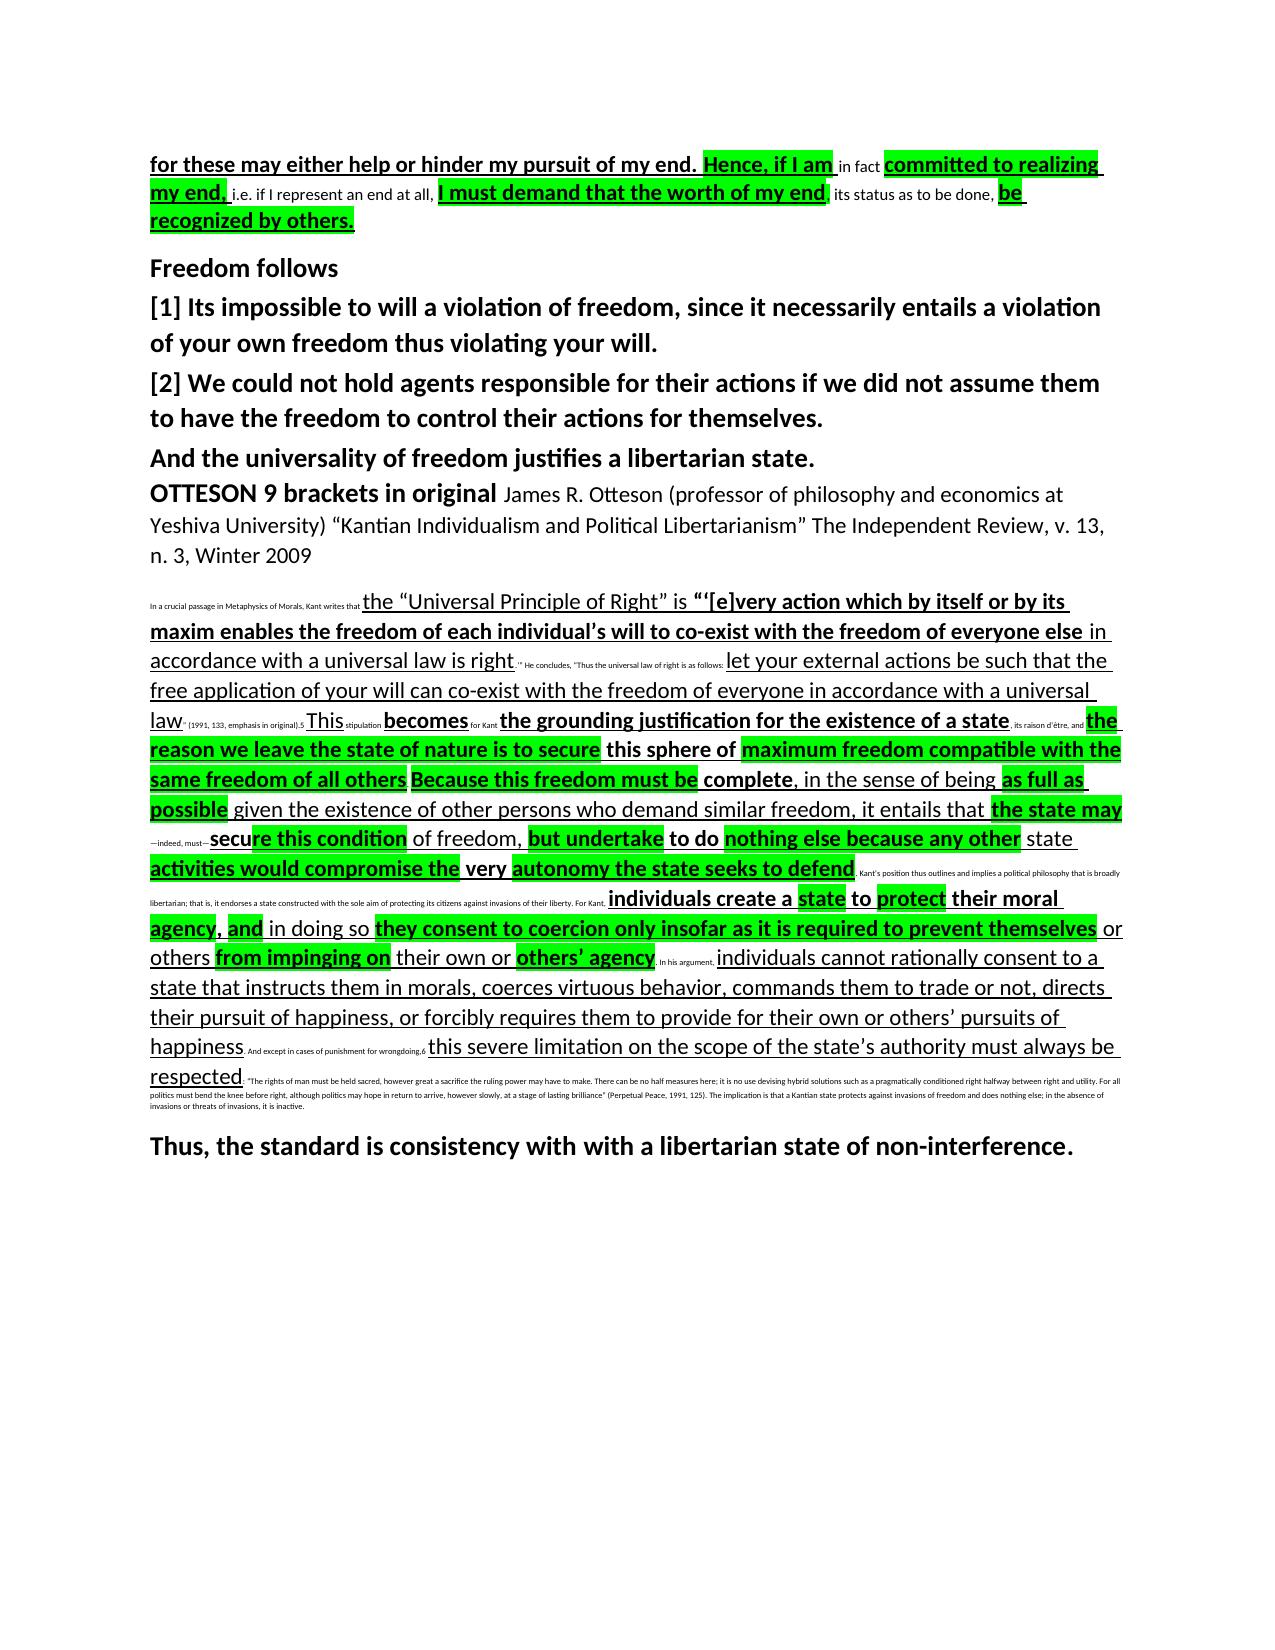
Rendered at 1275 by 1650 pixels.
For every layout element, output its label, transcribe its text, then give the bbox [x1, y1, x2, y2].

text And the universality of freedom justifies a libertarian state. [150, 441, 1125, 474]
text In a crucial passage in Metaphysics of Morals, Kant writes that the “Universal Principle of Right” is “‘[e]very action which by itself or by its maxim enables the freedom of each individual’s will to co-exist with the freedom of everyone else in accordance with a universal law is right.’” He concludes, “Thus the universal law of right is as follows: let your external actions be such that the free application of your will can co-exist with the freedom of everyone in accordance with a universal law” (1991, 133, emphasis in original).5 This stipulation becomes for Kant the grounding justification for the existence of a state, its raison d’être, and the reason we leave the state of nature is to secure this sphere of maximum freedom compatible with the same freedom of all others. Because this freedom must be complete, in the sense of being as full as possible given the existence of other persons who demand similar freedom, it entails that the state may—indeed, must—secure this condition of freedom, but undertake to do nothing else because any other state activities would compromise the very autonomy the state seeks to defend. Kant’s position thus outlines and implies a political philosophy that is broadly libertarian; that is, it endorses a state constructed with the sole aim of protecting its citizens against invasions of their liberty. For Kant, individuals create a state to protect their moral agency, and in doing so they consent to coercion only insofar as it is required to prevent themselves or others from impinging on their own or others’ agency. In his argument, individuals cannot rationally consent to a state that instructs them in morals, coerces virtuous behavior, commands them to trade or not, directs their pursuit of happiness, or forcibly requires them to provide for their own or others’ pursuits of happiness. And except in cases of punishment for wrongdoing,6 this severe limitation on the scope of the state’s authority must always be respected: “The rights of man must be held sacred, however great a sacrifice the ruling power may have to make. There can be no half measures here; it is no use devising hybrid solutions such as a pragmatically conditioned right halfway between right and utility. For all politics must bend the knee before right, although politics may hope in return to arrive, however slowly, at a stage of lasting brilliance” (Perpetual Peace, 1991, 125). The implication is that a Kantian state protects against invasions of freedom and does nothing else; in the absence of invasions or threats of invasions, it is inactive. [150, 587, 1125, 1112]
subtitle Freedom follows [150, 251, 1125, 284]
subtitle Thus, the standard is consistency with with a libertarian state of non-interference. [150, 1129, 1125, 1162]
text OTTESON 9 brackets in original James R. Otteson (professor of philosophy and economics at Yeshiva University) “Kantian Individualism and Political Libertarianism” The Independent Review, v. 13, n. 3, Winter 2009 [150, 476, 1125, 569]
subtitle [2] We could not hold agents responsible for their actions if we did not assume them to have the freedom to control their actions for themselves. [150, 366, 1125, 434]
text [150, 150, 1125, 234]
subtitle [1] Its impossible to will a violation of freedom, since it necessarily entails a violation of your own freedom thus violating your will. [150, 291, 1125, 359]
